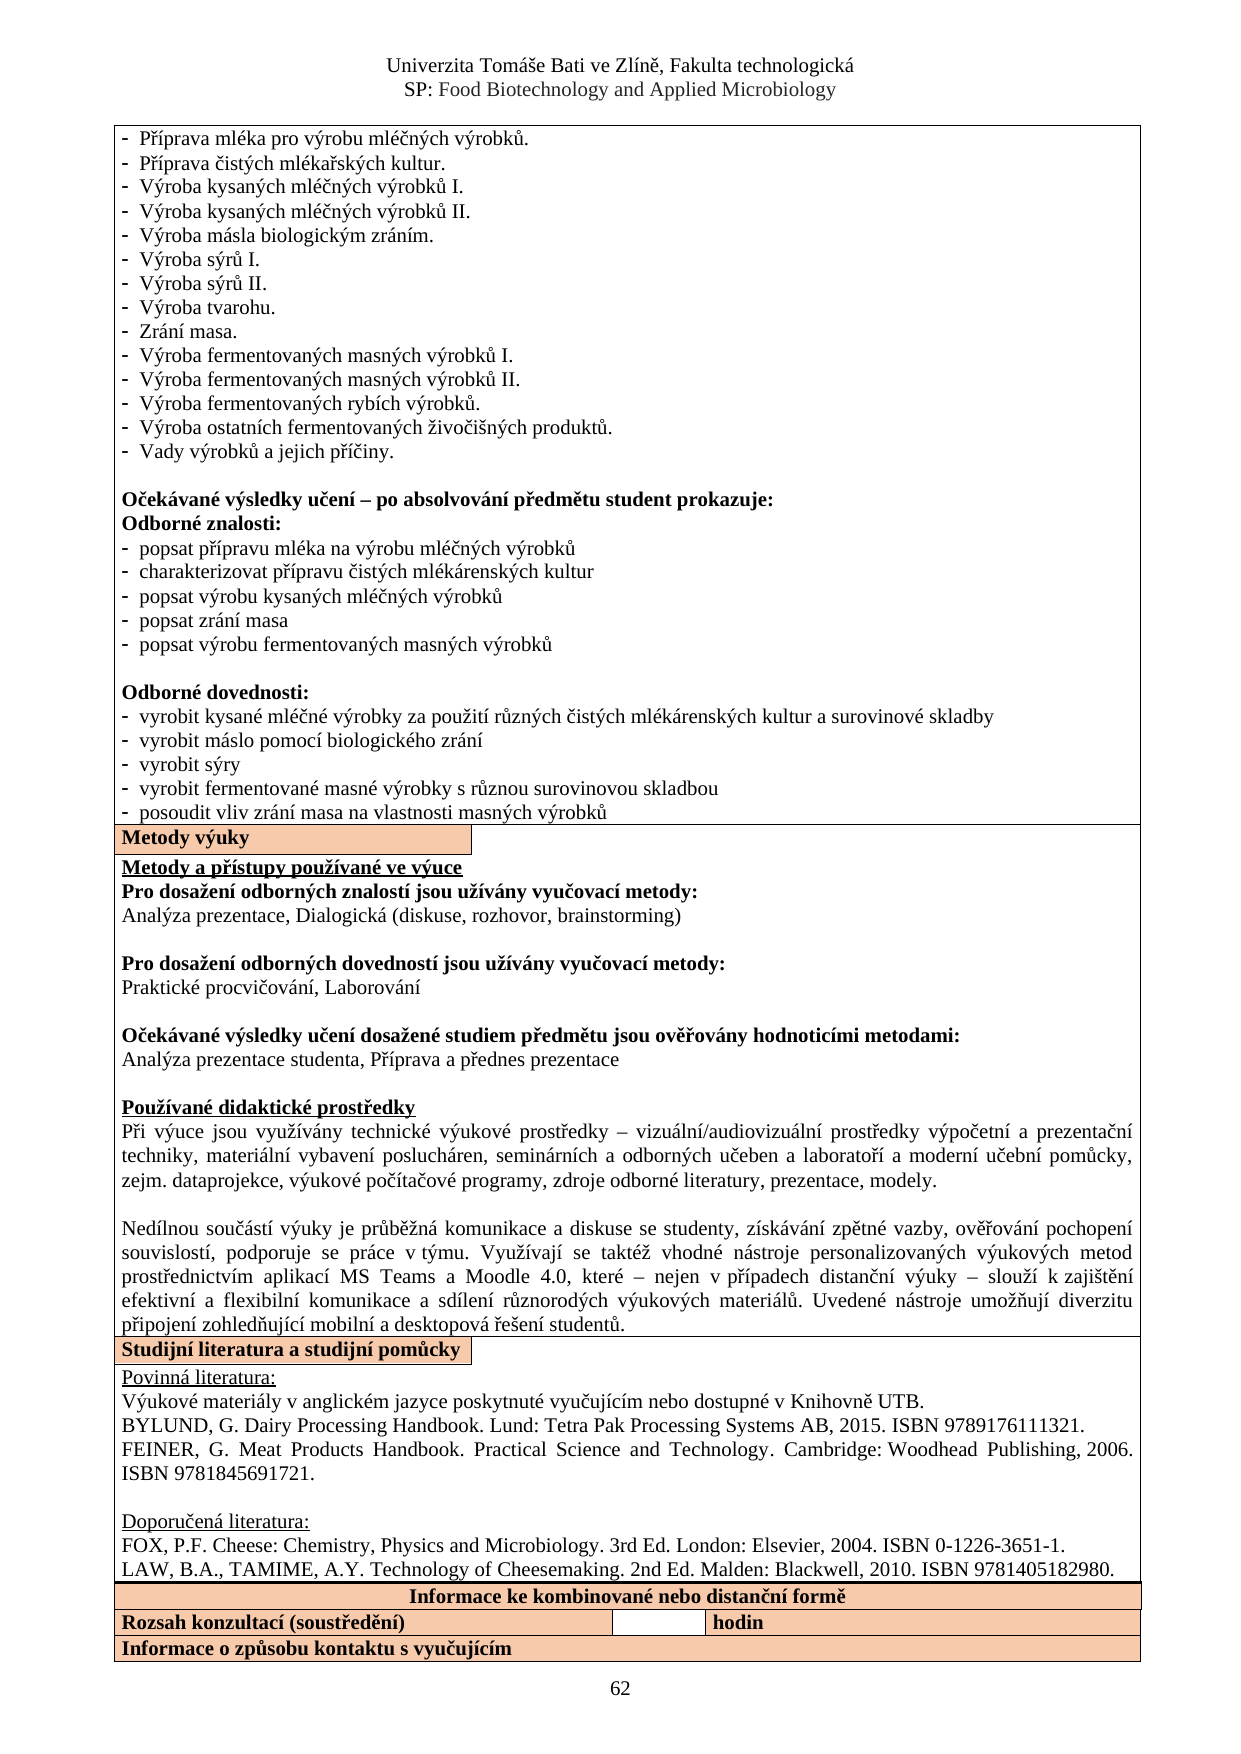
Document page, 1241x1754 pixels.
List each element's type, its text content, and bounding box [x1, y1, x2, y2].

table_cell hodin [706, 1610, 1140, 1635]
table_cell Povinná literatura: Výukové materiály v anglickém jazyce poskytnuté vyučujícím nebo dostupné v Knihovně UTB. BYLUND, G. Dairy Processing Handbook. Lund: Tetra Pak Processing Systems AB, 2015. ISBN 9789176111321. FEINER, G. Meat Products Handbook. Practical Science and Technology. Cambridge: Woodhead Publishing, 2006. ISBN 9781845691721. Doporučená literatura: FOX, P.F. Cheese: Chemistry, Physics and Microbiology. 3rd Ed. London: Elsevier, 2004. ISBN 0-1226-3651-1. LAW, B.A., TAMIME, A.Y. Technology of Cheesemaking. 2nd Ed. Malden: Blackwell, 2010. ISBN 9781405182980. [115, 1364, 1140, 1581]
table_cell [472, 1337, 1140, 1363]
table_cell Metody a přístupy používané ve výuce Pro dosažení odborných znalostí jsou užívány vyučovací metody: Analýza prezentace, Dialogická (diskuse, rozhovor, brainstorming) Pro dosažení odborných dovedností jsou užívány vyučovací metody: Praktické procvičování, Laborování Očekávané výsledky učení dosažené studiem předmětu jsou ověřovány hodnoticími metodami: Analýza prezentace studenta, Příprava a přednes prezentace Používané didaktické prostředky Při výuce jsou využívány technické výukové prostředky – vizuální/audiovizuální prostředky výpočetní a prezentační techniky, materiální vybavení poslucháren, seminárních a odborných učeben a laboratoří a moderní učební pomůcky, zejm. dataprojekce, výukové počítačové programy, zdroje odborné literatury, prezentace, modely. Nedílnou součástí výuky je průběžná komunikace a diskuse se studenty, získávání zpětné vazby, ověřování pochopení souvislostí, podporuje se práce v týmu. Využívají se taktéž vhodné nástroje personalizovaných výukových metod prostřednictvím aplikací MS Teams a Moodle 4.0, které – nejen v případech distanční výuky – slouží k zajištění efektivní a flexibilní komunikace a sdílení různorodých výukových materiálů. Uvedené nástroje umožňují diverzitu připojení zohledňující mobilní a desktopová řešení studentů. [115, 854, 1140, 1336]
table_cell Informace ke kombinované nebo distanční formě [115, 1584, 1141, 1609]
table_cell [613, 1610, 705, 1635]
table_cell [115, 126, 1140, 824]
table_cell [472, 825, 1140, 854]
table_cell Studijní literatura a studijní pomůcky [115, 1337, 471, 1363]
table_cell Rozsah konzultací (soustředění) [115, 1610, 612, 1635]
table_cell Informace o způsobu kontaktu s vyučujícím [115, 1636, 1140, 1661]
table_cell Metody výuky [115, 825, 471, 854]
